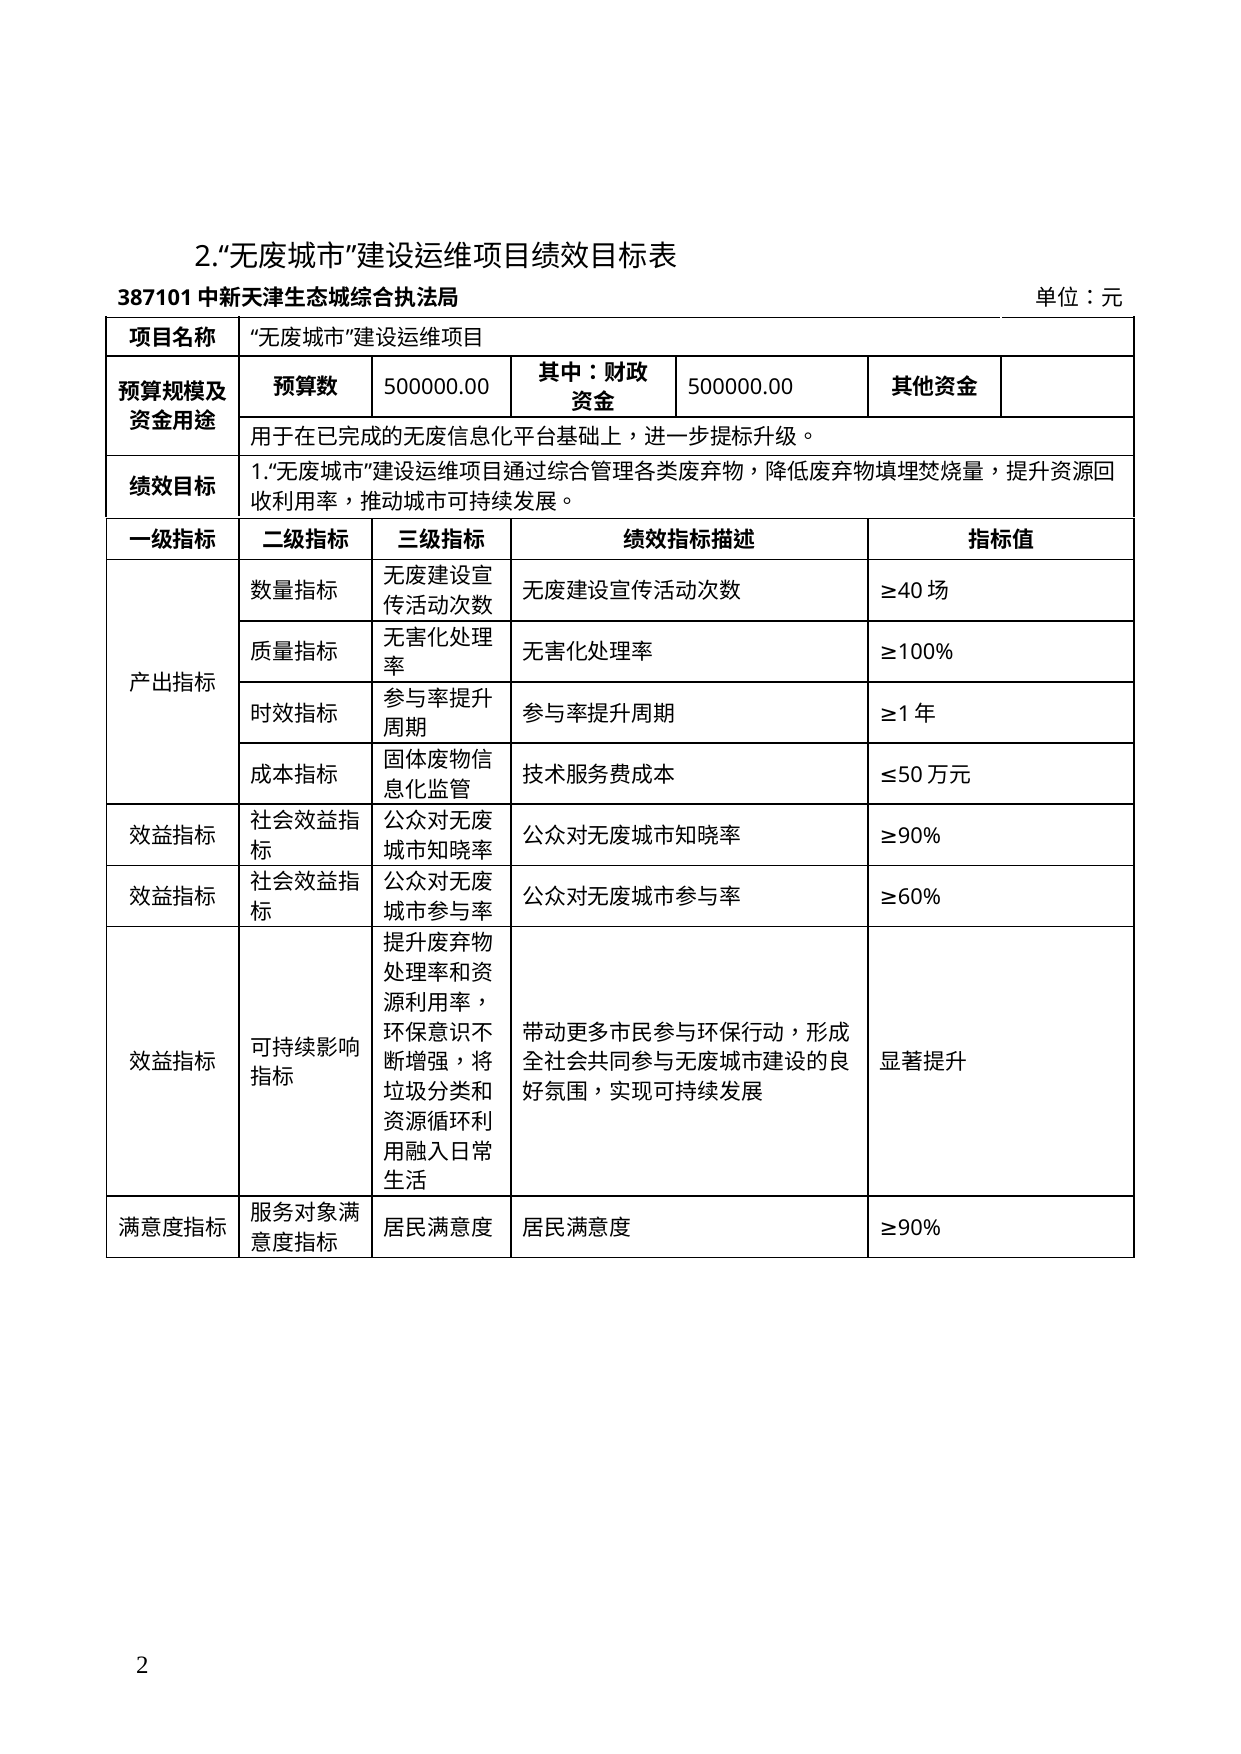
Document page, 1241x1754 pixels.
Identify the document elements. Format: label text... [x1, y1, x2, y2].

table_cell 参与率提升周期 [373, 683, 510, 742]
table_cell 无废建设宣传活动次数 [512, 560, 867, 620]
table_cell ≥90% [869, 805, 1133, 864]
table_header 绩效指标描述 [512, 519, 867, 559]
table_cell 居民满意度 [373, 1197, 510, 1256]
table_cell 绩效目标 [107, 456, 238, 516]
table_cell ≥60% [869, 866, 1133, 926]
table_cell 提升废弃物处理率和资源利用率，环保意识不断增强，将垃圾分类和资源循环利用融入日常生活 [373, 927, 510, 1195]
table_cell 500000.00 [373, 357, 510, 416]
table_cell 显著提升 [869, 927, 1133, 1195]
table_header 指标值 [869, 519, 1133, 559]
table_cell 无害化处理率 [512, 622, 867, 681]
table_cell ≤50万元 [869, 744, 1133, 803]
table_cell 效益指标 [107, 866, 238, 926]
table_header 387101中新天津生态城综合执法局 [107, 277, 1000, 316]
table_cell 公众对无废城市知晓率 [373, 805, 510, 864]
table_header 二级指标 [240, 519, 371, 559]
table_cell 时效指标 [240, 683, 371, 742]
table_cell 居民满意度 [512, 1197, 867, 1256]
table_cell 数量指标 [240, 560, 371, 620]
table_cell 无废建设宣传活动次数 [373, 560, 510, 620]
table_cell 公众对无废城市知晓率 [512, 805, 867, 864]
table_cell 预算规模及资金用途 [107, 357, 238, 454]
table_cell ≥1年 [869, 683, 1133, 742]
table_cell 满意度指标 [107, 1197, 238, 1256]
table_cell 项目名称 [107, 318, 238, 355]
table_header 三级指标 [373, 519, 510, 559]
table_cell [1002, 357, 1133, 416]
table_cell 预算数 [240, 357, 371, 416]
table_cell 社会效益指标 [240, 805, 371, 864]
table_cell ≥100% [869, 622, 1133, 681]
table_cell 效益指标 [107, 805, 238, 864]
table_cell ≥90% [869, 1197, 1133, 1256]
table_header 单位：元 [1002, 277, 1133, 316]
table_cell 可持续影响指标 [240, 927, 371, 1195]
table_cell 其他资金 [869, 357, 1000, 416]
table_cell 参与率提升周期 [512, 683, 867, 742]
table_cell 固体废物信息化监管 [373, 744, 510, 803]
table_cell 公众对无废城市参与率 [512, 866, 867, 926]
table_cell 用于在已完成的无废信息化平台基础上，进一步提标升级。 [240, 418, 1133, 454]
table_cell 技术服务费成本 [512, 744, 867, 803]
table_cell 产出指标 [107, 560, 238, 803]
table_cell 500000.00 [677, 357, 867, 416]
table_cell 服务对象满意度指标 [240, 1197, 371, 1256]
table_cell 其中：财政 资金 [512, 357, 675, 416]
text 2.“无废城市”建设运维项目绩效目标表 [136, 235, 1104, 275]
table_cell 1.“无废城市”建设运维项目通过综合管理各类废弃物，降低废弃物填埋焚烧量，提升资源回收利用率，推动城市可持续发展。 [240, 456, 1133, 516]
table_cell 带动更多市民参与环保行动，形成全社会共同参与无废城市建设的良好氛围，实现可持续发展 [512, 927, 867, 1195]
table_cell 社会效益指标 [240, 866, 371, 926]
table_cell ≥40场 [869, 560, 1133, 620]
table_cell 无害化处理率 [373, 622, 510, 681]
table_cell 效益指标 [107, 927, 238, 1195]
table_header 一级指标 [107, 519, 238, 559]
table_cell 公众对无废城市参与率 [373, 866, 510, 926]
table_cell “无废城市”建设运维项目 [240, 318, 1133, 355]
table_cell 成本指标 [240, 744, 371, 803]
table_cell 质量指标 [240, 622, 371, 681]
